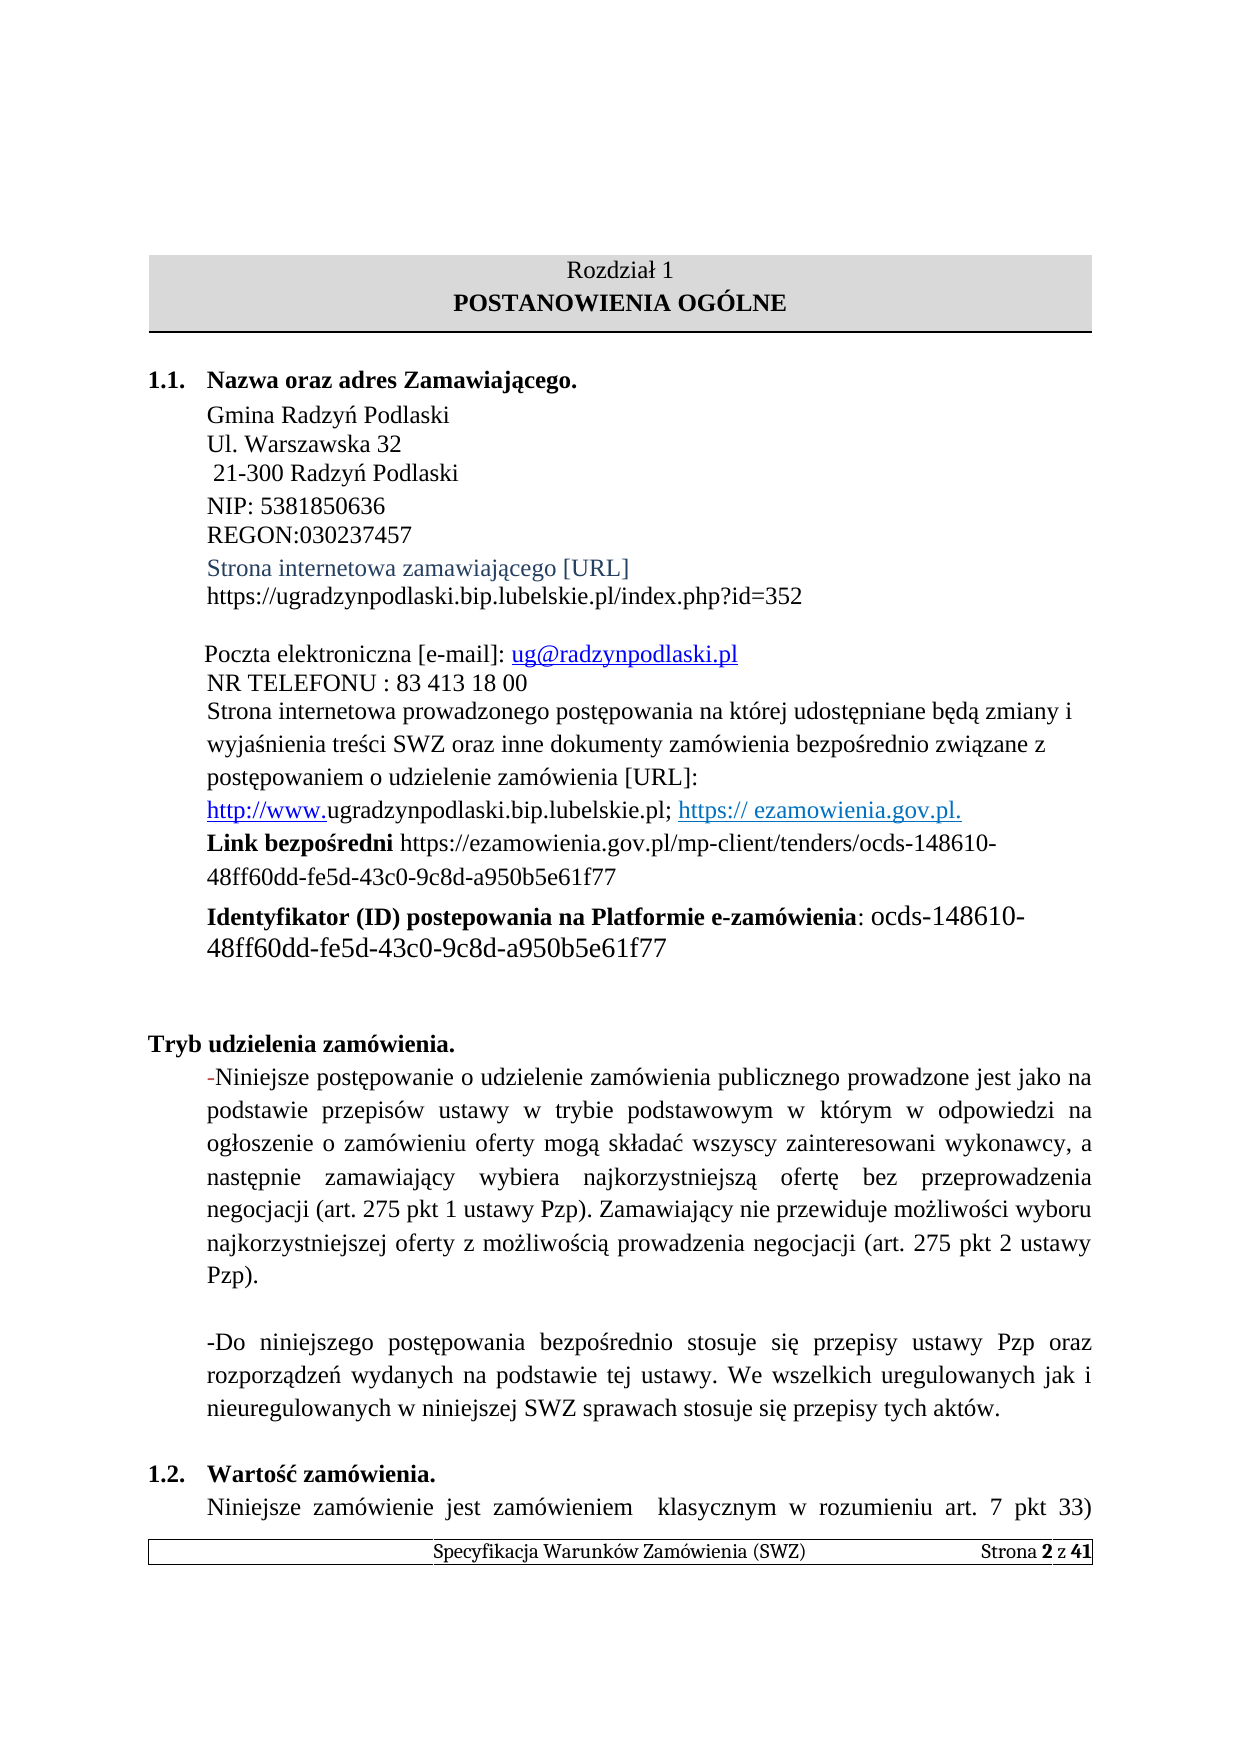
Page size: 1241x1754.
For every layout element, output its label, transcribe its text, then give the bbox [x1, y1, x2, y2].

text Tryb udzielenia zamówienia. [148, 1029, 1093, 1058]
text -Niniejsze postępowanie o udzielenie zamówienia publicznego prowadzone jest jako na podstawie przepisów ustawy w trybie podstawowym w którym w odpowiedzi na ogłoszenie o zamówieniu oferty mogą składać wszyscy zainteresowani wykonawcy, a następnie zamawiający wybiera najkorzystniejszą ofertę bez przeprowadzenia negocjacji (art. 275 pkt 1 ustawy Pzp). Zamawiający nie przewiduje możliwości wyboru najkorzystniejszej oferty z możliwością prowadzenia negocjacji (art. 275 pkt 2 ustawy Pzp). [207, 1062, 1093, 1289]
list Ul. Warszawska 32 [207, 429, 1093, 458]
list 21-300 Radzyń Podlaski [207, 458, 1093, 487]
text REGON:030237457 [148, 520, 1093, 548]
text Link bezpośredni https://ezamowienia.gov.pl/mp-client/tenders/ocds-148610-48ff60dd-fe5d-43c0-9c8d-a950b5e61f77 [207, 828, 1093, 890]
table_header Rozdział 1 POSTANOWIENIA OGÓLNE [149, 255, 1092, 331]
text NR TELEFONU : 83 413 18 00 [148, 668, 1093, 696]
text Strona internetowa prowadzonego postępowania na której udostępniane będą zmiany i wyjaśnienia treści SWZ oraz inne dokumenty zamówienia bezpośrednio związane z postępowaniem o udzielenie zamówienia [URL]: http://www.ugradzynpodlaski.bip.lubelskie.pl; https:// ezamowienia.gov.pl. [207, 696, 1093, 824]
list Nazwa oraz adres Zamawiającego. [148, 366, 1093, 394]
text Poczta elektroniczna [e-mail]: ug@radzynpodlaski.pl [148, 639, 1093, 668]
list Gmina Radzyń Podlaski [207, 401, 1093, 429]
text -Do niniejszego postępowania bezpośrednio stosuje się przepisy ustawy Pzp oraz rozporządzeń wydanych na podstawie tej ustawy. We wszelkich uregulowanych jak i nieuregulowanych w niniejszej SWZ sprawach stosuje się przepisy tych aktów. [207, 1327, 1093, 1421]
subtitle Strona internetowa zamawiającego [URL] https://ugradzynpodlaski.bip.lubelskie.pl/index.php?id=352 [207, 553, 1093, 610]
subtitle Identyfikator (ID) postepowania na Platformie e-zamówienia: ocds-148610-48ff60dd-fe5d-43c0-9c8d-a950b5e61f77 [207, 899, 1093, 963]
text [207, 1492, 1093, 1521]
text NIP: 5381850636 [148, 491, 1093, 520]
list Wartość zamówienia. [148, 1459, 1093, 1487]
